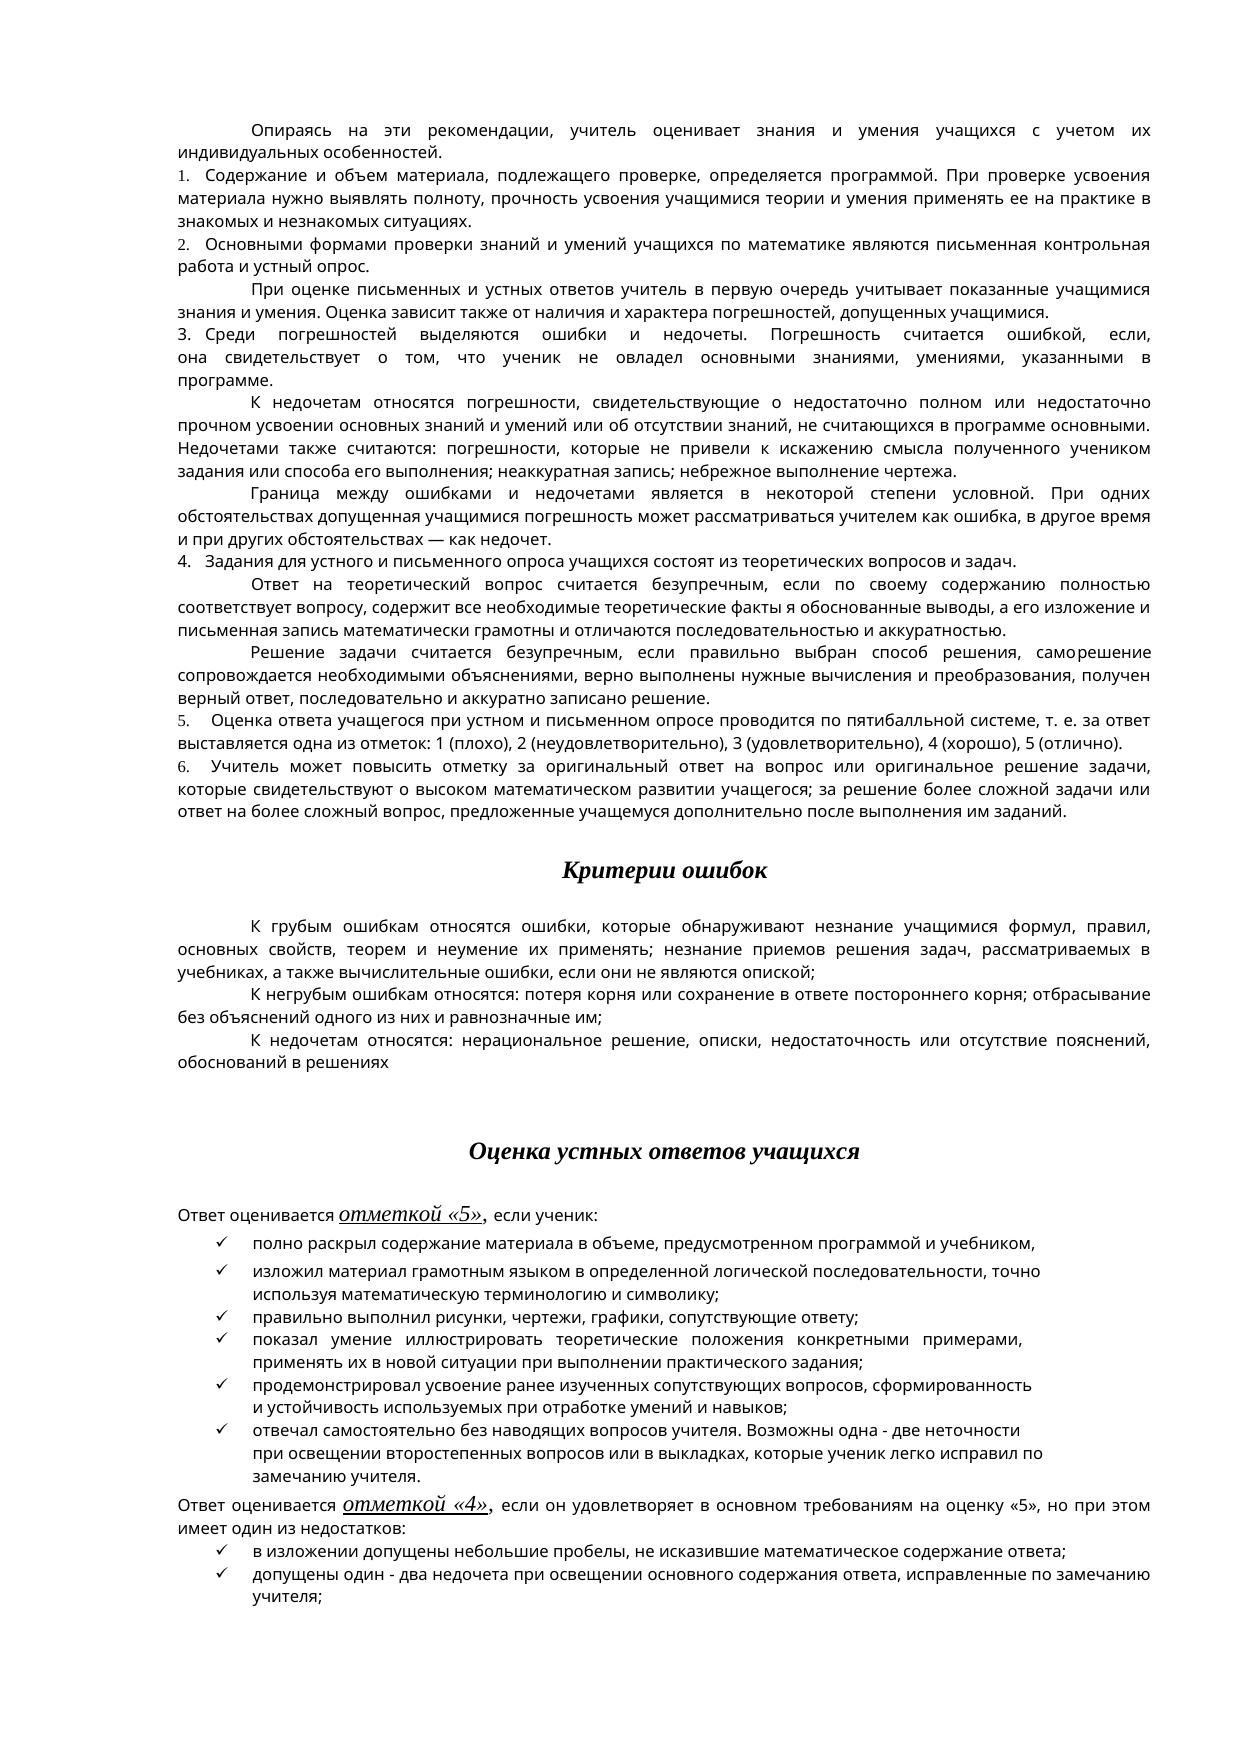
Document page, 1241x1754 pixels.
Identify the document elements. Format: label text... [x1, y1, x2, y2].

text Оценка устных ответов учащихся [177, 1136, 1152, 1164]
list в изложении допущены небольшие пробелы, не исказившие математическое содержание ответа; [215, 1539, 1152, 1562]
list Основными формами проверки знаний и умений учащихся по математике являются письменная контрольная работа и устный опрос. [177, 232, 1152, 278]
text Граница между ошибками и недочетами является в некоторой степени условной. При одних обстоятельствах допущенная учащимися погрешность может рассматриваться учителем как ошибка, в другое время и при других обстоятельствах — как недочет. [177, 482, 1152, 550]
text используя математическую терминологию и символику; [252, 1283, 1152, 1305]
text 3. Среди погрешностей выделяются ошибки и недочеты. Погрешность считается ошибкой, если, она свидетельствует о том, что ученик не овладел основными знаниями, умениями, указанными в программе. [177, 323, 1152, 391]
text Ответ оценивается отметкой «5», если ученик: [177, 1200, 1152, 1226]
text Решение задачи считается безупречным, если правильно выбран способ решения, саморешение сопровождается необходимыми объяснениями, верно выполнены нужные вычисления и преобразования, получен верный ответ, последовательно и аккуратно записано решение. [177, 641, 1152, 709]
list Оценка ответа учащегося при устном и письменном опросе проводится по пятибалльной системе, т. е. за ответ выставляется одна из отметок: 1 (плохо), 2 (неудовлетворительно), 3 (удовлетворительно), 4 (хорошо), 5 (отлично). [177, 709, 1152, 754]
list Учитель может повысить отметку за оригинальный ответ на вопрос или оригинальное решение задачи, которые свидетельствуют о высоком математическом развитии учащегося; за решение более сложной задачи или ответ на более сложный вопрос, предложенные учащемуся дополнительно после выполнения им заданий. [177, 754, 1152, 823]
list показал умение иллюстрировать теоретические положения конкретными примерами, [215, 1328, 1152, 1351]
list полно раскрыл содержание материала в объеме, предусмотренном программой и учебником, [215, 1232, 1152, 1254]
text Ответ на теоретический вопрос считается безупречным, если по своему содержанию полностью соответствует вопросу, содержит все необходимые теоретические факты я обоснованные выводы, а его изложение и письменная запись математически грамотны и отличаются последовательностью и аккуратностью. [177, 573, 1152, 641]
text Критерии ошибок [177, 855, 1152, 884]
text 4. Задания для устного и письменного опроса учащихся состоят из теоретических вопросов и задач. [177, 550, 1152, 573]
list допущены один - два недочета при освещении основного содержания ответа, исправленные по замечанию учителя; [215, 1562, 1152, 1608]
list изложил материал грамотным языком в определенной логической последовательности, точно [215, 1260, 1152, 1283]
text Опираясь на эти рекомендации, учитель оценивает знания и умения учащихся с учетом их индивидуальных особенностей. [177, 118, 1152, 163]
text применять их в новой ситуации при выполнении практического задания; [252, 1351, 1152, 1373]
text при освещении второстепенных вопросов или в выкладках, которые ученик легко исправил по [252, 1442, 1152, 1464]
text К грубым ошибкам относятся ошибки, которые обнаруживают незнание учащимися формул, правил, основных свойств, теорем и неумение их применять; незнание приемов решения задач, рассматриваемых в учебниках, а также вычислительные ошибки, если они не являются опиской; [177, 915, 1152, 983]
list продемонстрировал усвоение ранее изученных сопутствующих вопросов, сформированность [215, 1373, 1152, 1396]
text и устойчивость используемых при отработке умений и навыков; [252, 1396, 1152, 1419]
list правильно выполнил рисунки, чертежи, графики, сопутствующие ответу; [215, 1305, 1152, 1328]
list отвечал самостоятельно без наводящих вопросов учителя. Возможны одна - две неточности [215, 1419, 1152, 1442]
text замечанию учителя. [252, 1464, 1152, 1487]
text К негрубым ошибкам относятся: потеря корня или сохранение в ответе постороннего корня; отбрасывание без объяснений одного из них и равнозначные им; [177, 983, 1152, 1028]
text Ответ оценивается отметкой «4», если он удовлетворяет в основном требованиям на оценку «5», но при этом имеет один из недостатков: [177, 1491, 1152, 1539]
list Содержание и объем материала, подлежащего проверке, определяется программой. При проверке усвоения материала нужно выявлять полноту, прочность усвоения учащимися теории и умения применять ее на практике в знакомых и незнакомых ситуациях. [177, 164, 1152, 232]
text К недочетам относятся: нерациональное решение, описки, недостаточность или отсутствие пояснений, обоснований в решениях [177, 1028, 1152, 1074]
text При оценке письменных и устных ответов учитель в первую очередь учитывает показанные учащимися знания и умения. Оценка зависит также от наличия и характера погрешностей, допущенных учащимися. [177, 278, 1152, 323]
text К недочетам относятся погрешности, свидетельствующие о недостаточно полном или недостаточно прочном усвоении основных знаний и умений или об отсутствии знаний, не считающихся в программе основными. Недочетами также считаются: погрешности, которые не привели к искажению смысла полученного учеником задания или способа его выполнения; неаккуратная запись; небрежное выполнение чертежа. [177, 391, 1152, 482]
